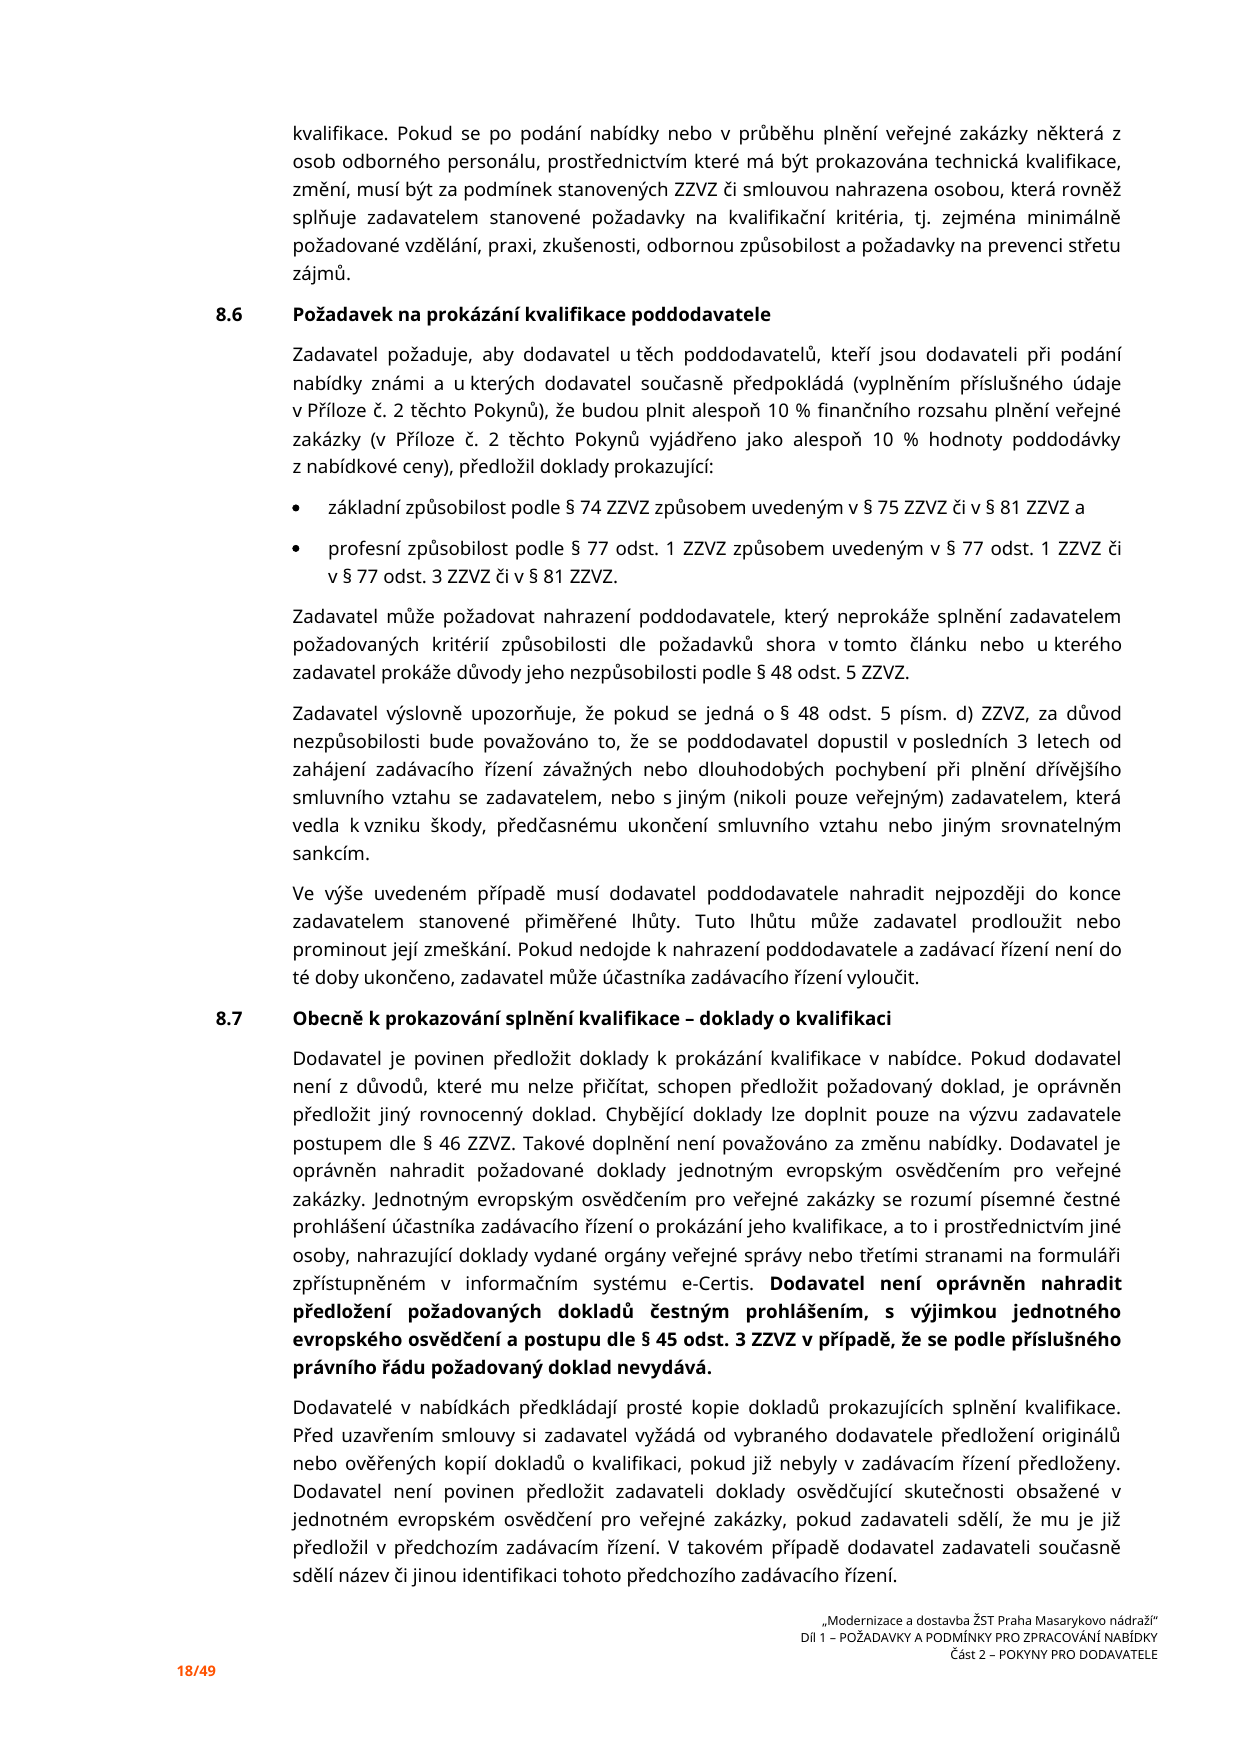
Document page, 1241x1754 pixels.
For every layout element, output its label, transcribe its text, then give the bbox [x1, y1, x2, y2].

text Požadavek na prokázání kvalifikace poddodavatele [216, 301, 1122, 327]
text Zadavatel výslovně upozorňuje, že pokud se jedná o § 48 odst. 5 písm. d) ZZVZ, za důvod nezpůsobilosti bude považováno to, že se poddodavatel dopustil v posledních 3 letech od zahájení zadávacího řízení závažných nebo dlouhodobých pochybení při plnění dřívějšího smluvního vztahu se zadavatelem, nebo s jiným (nikoli pouze veřejným) zadavatelem, která vedla k vzniku škody, předčasnému ukončení smluvního vztahu nebo jiným srovnatelným sankcím. [292, 700, 1122, 866]
text Obecně k prokazování splnění kvalifikace – doklady o kvalifikaci [216, 1005, 1122, 1031]
text Dodavatelé v nabídkách předkládají prosté kopie dokladů prokazujících splnění kvalifikace. Před uzavřením smlouvy si zadavatel vyžádá od vybraného dodavatele předložení originálů nebo ověřených kopií dokladů o kvalifikaci, pokud již nebyly v zadávacím řízení předloženy. Dodavatel není povinen předložit zadavateli doklady osvědčující skutečnosti obsažené v jednotném evropském osvědčení pro veřejné zakázky, pokud zadavateli sdělí, že mu je již předložil v předchozím zadávacím řízení. V takovém případě dodavatel zadavateli současně sdělí název či jinou identifikaci tohoto předchozího zadávacího řízení. [292, 1394, 1122, 1588]
text Zadavatel může požadovat nahrazení poddodavatele, který neprokáže splnění zadavatelem požadovaných kritérií způsobilosti dle požadavků shora v tomto článku nebo u kterého zadavatel prokáže důvody jeho nezpůsobilosti podle § 48 odst. 5 ZZVZ. [292, 603, 1122, 685]
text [292, 121, 1122, 286]
text základní způsobilost podle § 74 ZZVZ způsobem uvedeným v § 75 ZZVZ či v § 81 ZZVZ a [292, 494, 1122, 520]
text Zadavatel požaduje, aby dodavatel u těch poddodavatelů, kteří jsou dodavateli při podání nabídky známi a u kterých dodavatel současně předpokládá (vyplněním příslušného údaje v Příloze č. 2 těchto Pokynů), že budou plnit alespoň 10 % finančního rozsahu plnění veřejné zakázky (v Příloze č. 2 těchto Pokynů vyjádřeno jako alespoň 10 % hodnoty poddodávky z nabídkové ceny), předložil doklady prokazující: [292, 342, 1122, 479]
text Ve výše uvedeném případě musí dodavatel poddodavatele nahradit nejpozději do konce zadavatelem stanovené přiměřené lhůty. Tuto lhůtu může zadavatel prodloužit nebo prominout její zmeškání. Pokud nedojde k nahrazení poddodavatele a zadávací řízení není do té doby ukončeno, zadavatel může účastníka zadávacího řízení vyloučit. [292, 881, 1122, 990]
text Dodavatel je povinen předložit doklady k prokázání kvalifikace v nabídce. Pokud dodavatel není z důvodů, které mu nelze přičítat, schopen předložit požadovaný doklad, je oprávněn předložit jiný rovnocenný doklad. Chybějící doklady lze doplnit pouze na výzvu zadavatele postupem dle § 46 ZZVZ. Takové doplnění není považováno za změnu nabídky. Dodavatel je oprávněn nahradit požadované doklady jednotným evropským osvědčením pro veřejné zakázky. Jednotným evropským osvědčením pro veřejné zakázky se rozumí písemné čestné prohlášení účastníka zadávacího řízení o prokázání jeho kvalifikace, a to i prostřednictvím jiné osoby, nahrazující doklady vydané orgány veřejné správy nebo třetími stranami na formuláři zpřístupněném v informačním systému e-Certis. Dodavatel není oprávněn nahradit předložení požadovaných dokladů čestným prohlášením, s výjimkou jednotného evropského osvědčení a postupu dle § 45 odst. 3 ZZVZ v případě, že se podle příslušného právního řádu požadovaný doklad nevydává. [292, 1046, 1122, 1379]
text profesní způsobilost podle § 77 odst. 1 ZZVZ způsobem uvedeným v § 77 odst. 1 ZZVZ či v § 77 odst. 3 ZZVZ či v § 81 ZZVZ. [292, 535, 1122, 588]
